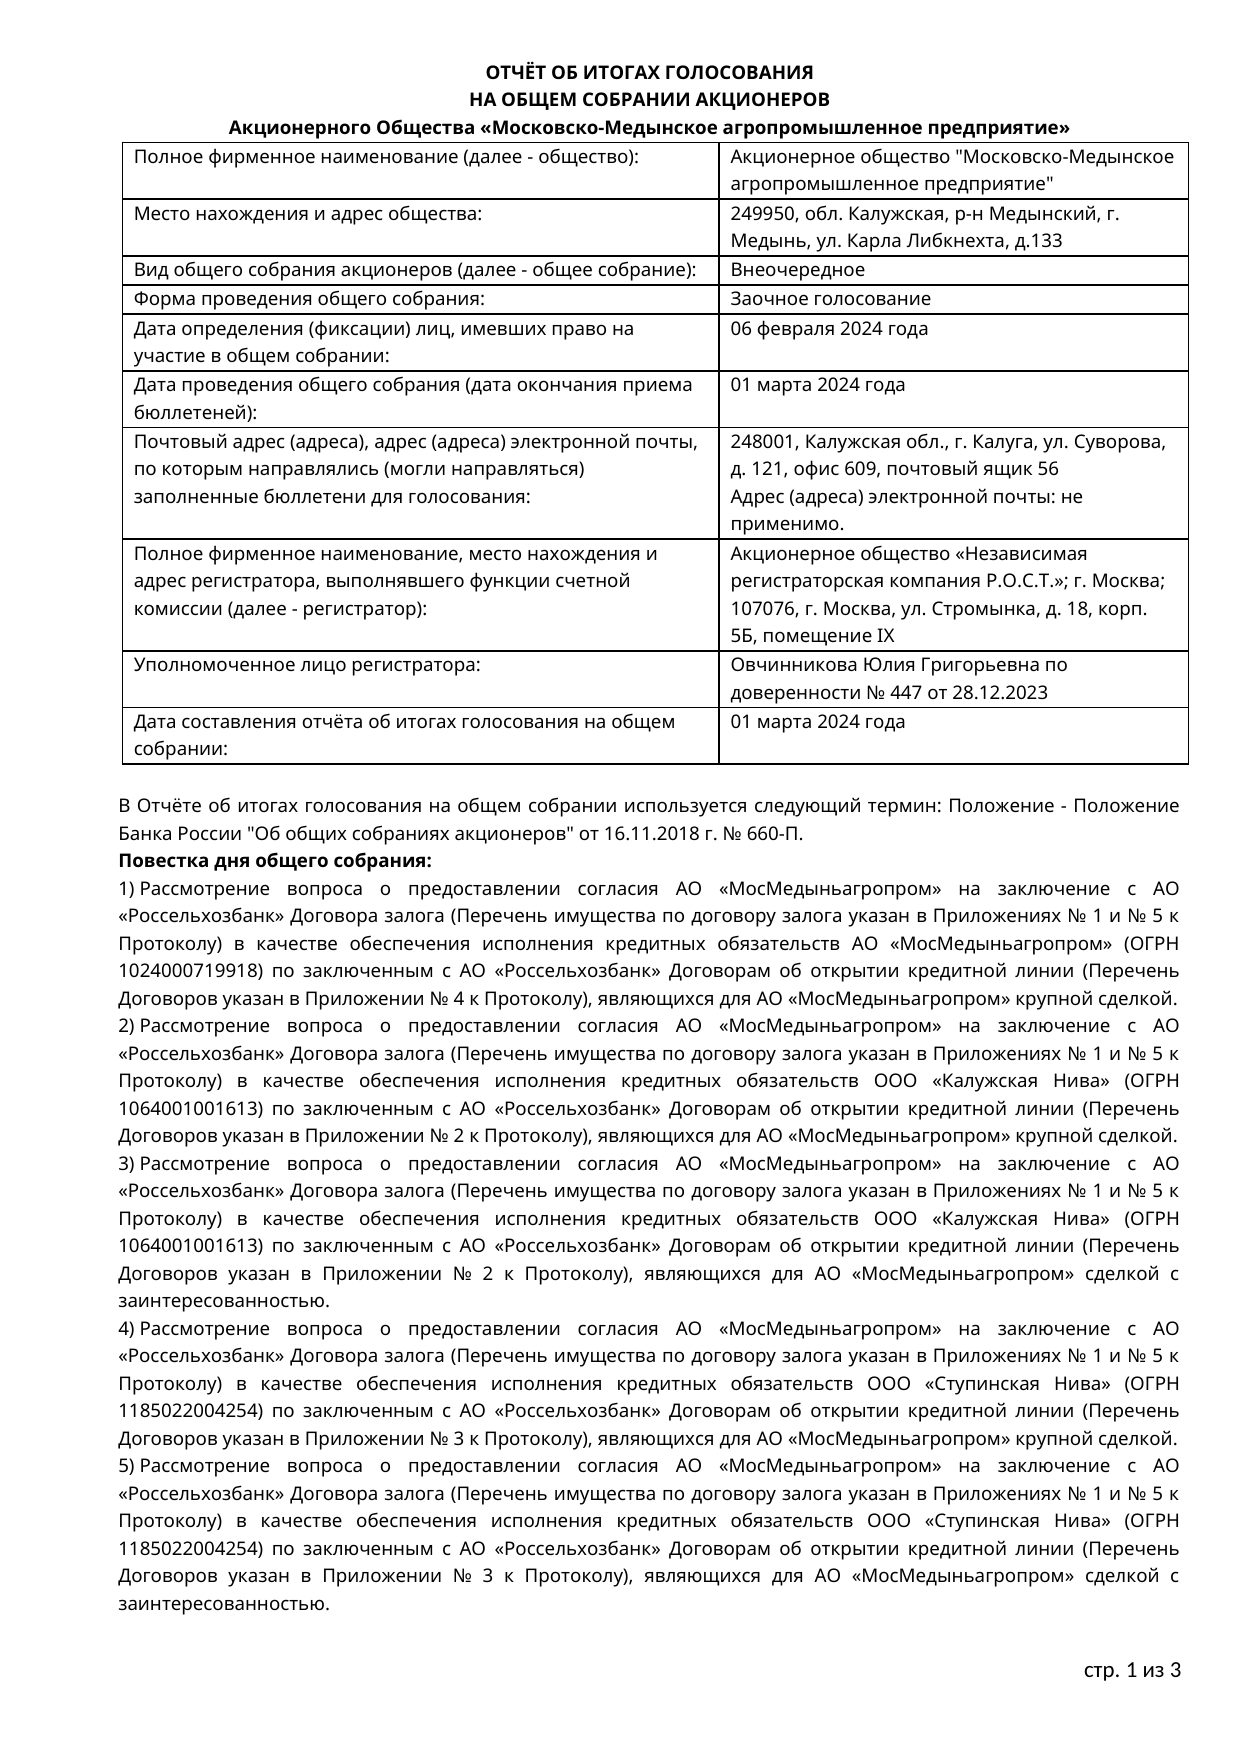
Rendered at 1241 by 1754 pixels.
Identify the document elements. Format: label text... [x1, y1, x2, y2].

text Повестка дня общего собрания: [118, 847, 1181, 873]
text Акционерного Общества «Московско-Медынское агропромышленное предприятие» [118, 114, 1181, 139]
table_cell Дата составления отчёта об итогах голосования на общем собрании: [123, 708, 718, 763]
table_cell Акционерное общество «Независимая регистраторская компания Р.О.С.Т.»; г. Москва; 107076, г. Москва, ул. Стромынка, д. 18, корп. 5Б, помещение IX [720, 540, 1188, 650]
table_cell Полное фирменное наименование, место нахождения и адрес регистратора, выполнявшего функции счетной комиссии (далее - регистратор): [123, 540, 718, 650]
table_cell Почтовый адрес (адреса), адрес (адреса) электронной почты, по которым направлялись (могли направляться) заполненные бюллетени для голосования: [123, 428, 718, 538]
table_cell Дата проведения общего собрания (дата окончания приема бюллетеней): [123, 372, 718, 427]
text В Отчёте об итогах голосования на общем собрании используется следующий термин: Положение - Положение Банка России "Об общих собраниях акционеров" от 16.11.2018 г. № 660-П. [118, 792, 1181, 845]
table_cell 248001, Калужская обл., г. Калуга, ул. Суворова, д. 121, офис 609, почтовый ящик 56 Адрес (адреса) электронной почты: не применимо. [720, 428, 1188, 538]
table_header Акционерное общество "Московско-Медынское агропромышленное предприятие" [720, 143, 1188, 198]
text 5) Рассмотрение вопроса о предоставлении согласия АО «МосМедыньагропром» на заключение с АО «Россельхозбанк» Договора залога (Перечень имущества по договору залога указан в Приложениях № 1 и № 5 к Протоколу) в качестве обеспечения исполнения кредитных обязательств ООО «Ступинская Нива» (ОГРН 1185022004254) по заключенным с АО «Россельхозбанк» Договорам об открытии кредитной линии (Перечень Договоров указан в Приложении № 3 к Протоколу), являющихся для АО «МосМедыньагропром» сделкой с заинтересованностью. [118, 1452, 1181, 1615]
table_header Полное фирменное наименование (далее - общество): [123, 143, 718, 198]
table_cell 01 марта 2024 года [720, 372, 1188, 427]
table_cell 249950, обл. Калужская, р-н Медынский, г. Медынь, ул. Карла Либкнехта, д.133 [720, 200, 1188, 255]
table_cell Уполномоченное лицо регистратора: [123, 652, 718, 707]
table_cell Овчинникова Юлия Григорьевна по доверенности № 447 от 28.12.2023 [720, 652, 1188, 707]
table_cell Вид общего собрания акционеров (далее - общее собрание): [123, 257, 718, 284]
table_cell 06 февраля 2024 года [720, 315, 1188, 370]
text ОТЧЁТ ОБ ИТОГАХ ГОЛОСОВАНИЯ [118, 59, 1181, 84]
text 3) Рассмотрение вопроса о предоставлении согласия АО «МосМедыньагропром» на заключение с АО «Россельхозбанк» Договора залога (Перечень имущества по договору залога указан в Приложениях № 1 и № 5 к Протоколу) в качестве обеспечения исполнения кредитных обязательств ООО «Калужская Нива» (ОГРН 1064001001613) по заключенным с АО «Россельхозбанк» Договорам об открытии кредитной линии (Перечень Договоров указан в Приложении № 2 к Протоколу), являющихся для АО «МосМедыньагропром» сделкой с заинтересованностью. [118, 1150, 1181, 1313]
text НА ОБЩЕМ СОБРАНИИ АКЦИОНЕРОВ [118, 87, 1181, 112]
text 2) Рассмотрение вопроса о предоставлении согласия АО «МосМедыньагропром» на заключение с АО «Россельхозбанк» Договора залога (Перечень имущества по договору залога указан в Приложениях № 1 и № 5 к Протоколу) в качестве обеспечения исполнения кредитных обязательств ООО «Калужская Нива» (ОГРН 1064001001613) по заключенным с АО «Россельхозбанк» Договорам об открытии кредитной линии (Перечень Договоров указан в Приложении № 2 к Протоколу), являющихся для АО «МосМедыньагропром» крупной сделкой. [118, 1012, 1181, 1148]
table_cell 01 марта 2024 года [720, 708, 1188, 763]
text 4) Рассмотрение вопроса о предоставлении согласия АО «МосМедыньагропром» на заключение с АО «Россельхозбанк» Договора залога (Перечень имущества по договору залога указан в Приложениях № 1 и № 5 к Протоколу) в качестве обеспечения исполнения кредитных обязательств ООО «Ступинская Нива» (ОГРН 1185022004254) по заключенным с АО «Россельхозбанк» Договорам об открытии кредитной линии (Перечень Договоров указан в Приложении № 3 к Протоколу), являющихся для АО «МосМедыньагропром» крупной сделкой. [118, 1315, 1181, 1450]
table_cell Место нахождения и адрес общества: [123, 200, 718, 255]
table_cell Дата определения (фиксации) лиц, имевших право на участие в общем собрании: [123, 315, 718, 370]
table_cell Заочное голосование [720, 286, 1188, 313]
table_cell Внеочередное [720, 257, 1188, 284]
text 1) Рассмотрение вопроса о предоставлении согласия АО «МосМедыньагропром» на заключение с АО «Россельхозбанк» Договора залога (Перечень имущества по договору залога указан в Приложениях № 1 и № 5 к Протоколу) в качестве обеспечения исполнения кредитных обязательств АО «МосМедыньагропром» (ОГРН 1024000719918) по заключенным с АО «Россельхозбанк» Договорам об открытии кредитной линии (Перечень Договоров указан в Приложении № 4 к Протоколу), являющихся для АО «МосМедыньагропром» крупной сделкой. [118, 875, 1181, 1010]
table_cell Форма проведения общего собрания: [123, 286, 718, 313]
